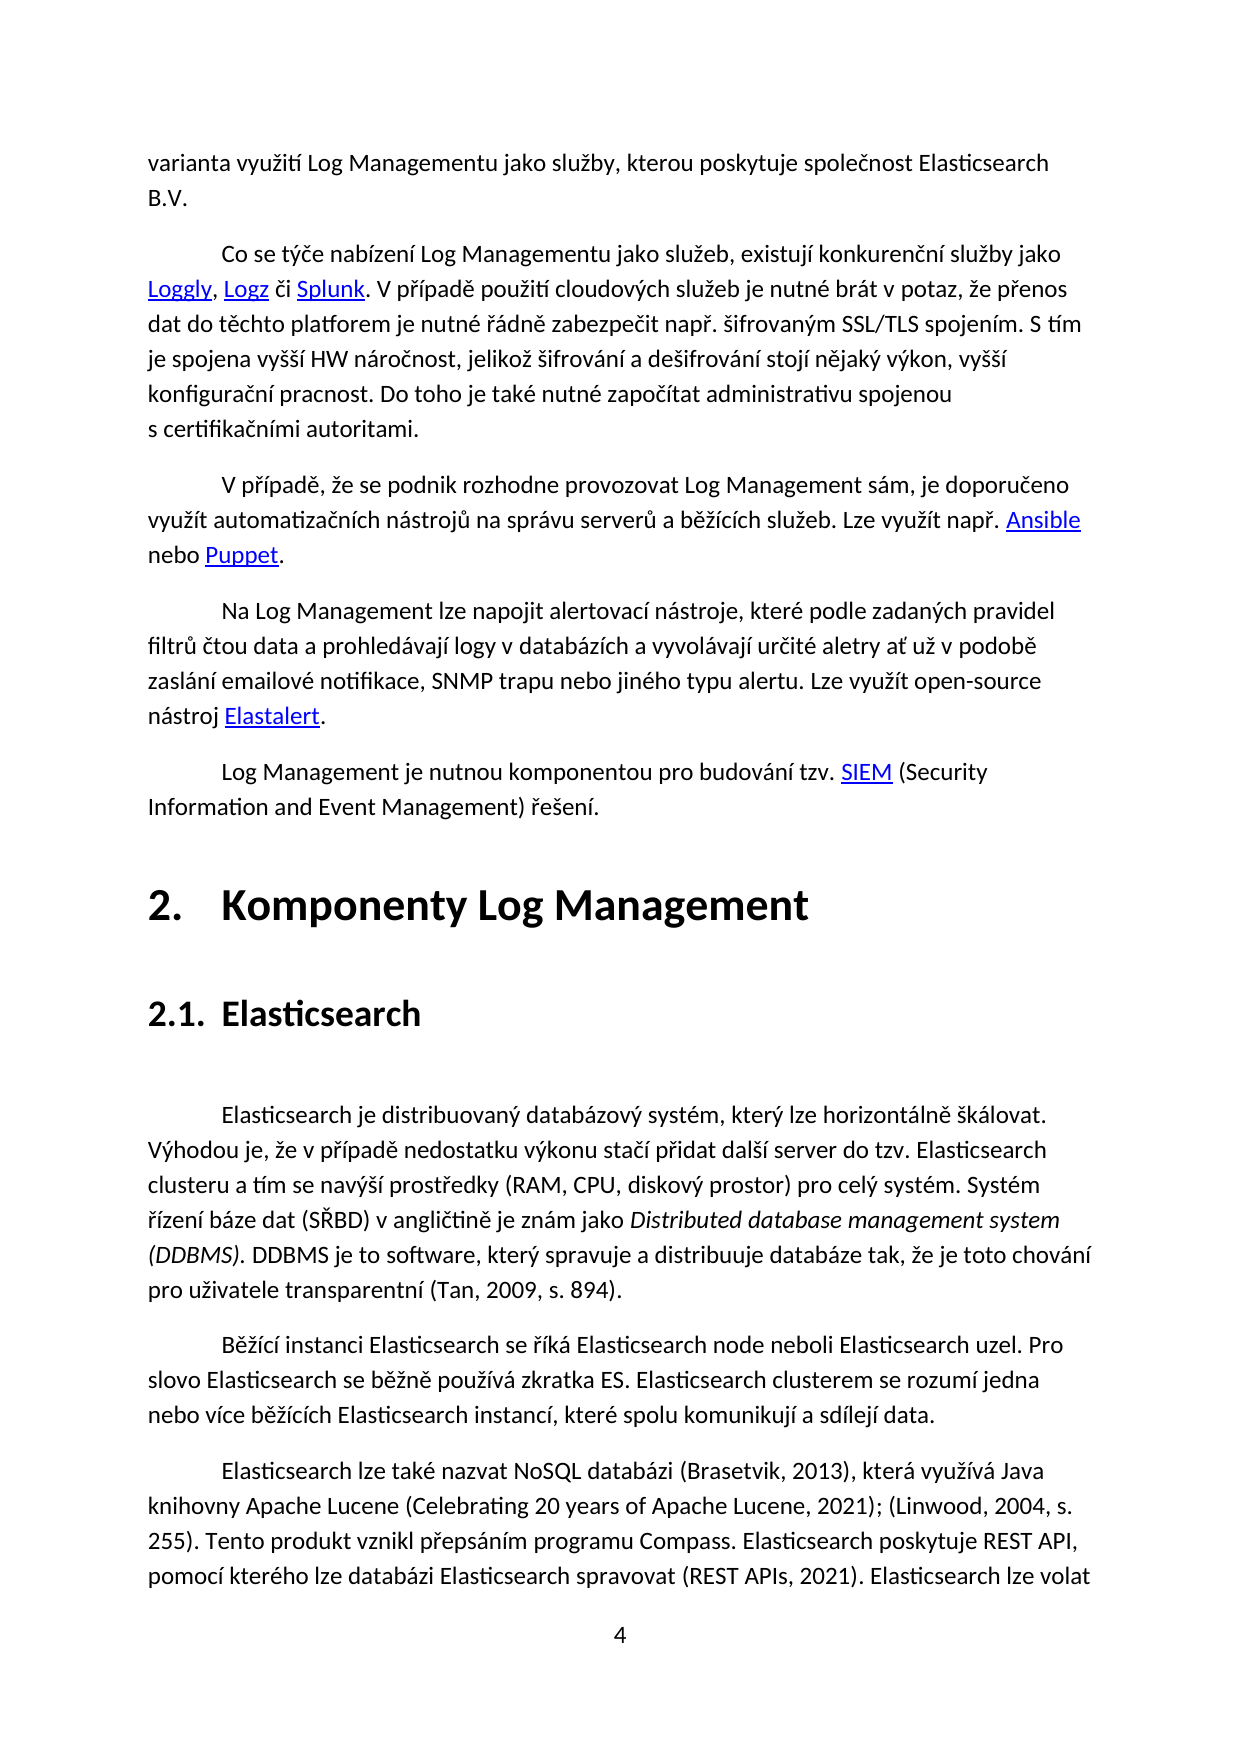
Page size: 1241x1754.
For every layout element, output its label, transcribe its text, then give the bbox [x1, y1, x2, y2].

text Co se týče nabízení Log Managementu jako služeb, existují konkurenční služby jako Loggly, Logz či Splunk. V případě použití cloudových služeb je nutné brát v potaz, že přenos dat do těchto platforem je nutné řádně zabezpečit např. šifrovaným SSL/TLS spojením. S tím je spojena vyšší HW náročnost, jelikož šifrování a dešifrování stojí nějaký výkon, vyšší konfigurační pracnost. Do toho je také nutné započítat administrativu spojenou s certifikačními autoritami. [148, 238, 1093, 444]
text Log Management je nutnou komponentou pro budování tzv. SIEM (Security Information and Event Management) řešení. [148, 756, 1093, 821]
text Komponenty Log Management [148, 876, 1093, 932]
text Běžící instanci Elasticsearch se říká Elasticsearch node neboli Elasticsearch uzel. Pro slovo Elasticsearch se běžně používá zkratka ES. Elasticsearch clusterem se rozumí jedna nebo více běžících Elasticsearch instancí, které spolu komunikují a sdílejí data. [148, 1329, 1093, 1430]
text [148, 1455, 1093, 1591]
text V případě, že se podnik rozhodne provozovat Log Management sám, je doporučeno využít automatizačních nástrojů na správu serverů a běžících služeb. Lze využít např. Ansible nebo Puppet. [148, 469, 1093, 570]
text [148, 148, 1093, 213]
text Elasticsearch je distribuovaný databázový systém, který lze horizontálně škálovat. Výhodou je, že v případě nedostatku výkonu stačí přidat další server do tzv. Elasticsearch clusteru a tím se navýší prostředky (RAM, CPU, diskový prostor) pro celý systém. Systém řízení báze dat (SŘBD) v angličtině je znám jako Distributed database management system (DDBMS). DDBMS je to software, který spravuje a distribuuje databáze tak, že je toto chování pro uživatele transparentní . [148, 1099, 1093, 1304]
text Elasticsearch [148, 990, 1093, 1036]
text Na Log Management lze napojit alertovací nástroje, které podle zadaných pravidel filtrů čtou data a prohledávají logy v databázích a vyvolávají určité aletry ať už v podobě zaslání emailové notifikace, SNMP trapu nebo jiného typu alertu. Lze využít open-source nástroj Elastalert. [148, 595, 1093, 731]
